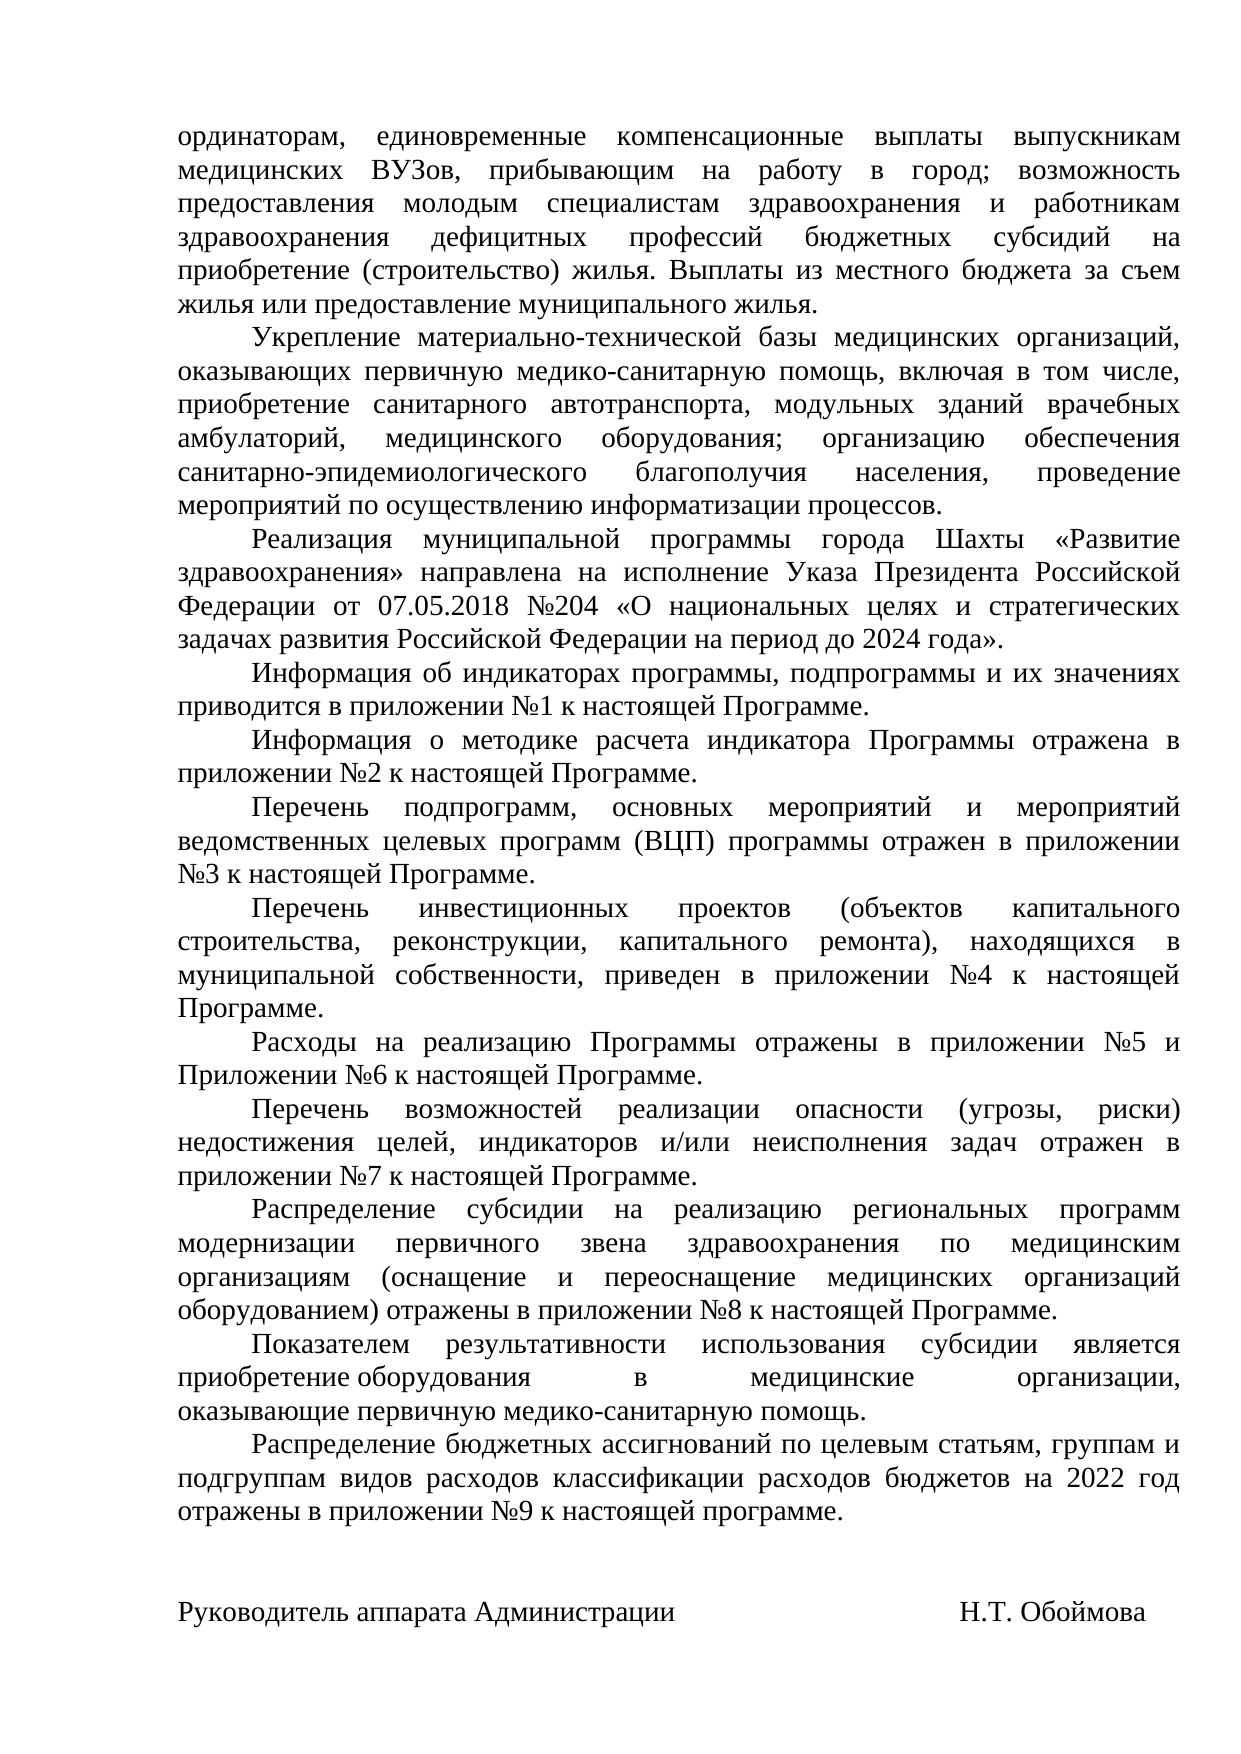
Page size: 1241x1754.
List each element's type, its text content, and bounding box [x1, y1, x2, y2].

text Перечень подпрограмм, основных мероприятий и мероприятий ведомственных целевых программ (ВЦП) программы отражен в приложении №3 к настоящей Программе. [177, 789, 1181, 890]
text Перечень инвестиционных проектов (объектов капитального строительства, реконструкции, капитального ремонта), находящихся в муниципальной собственности, приведен в приложении №4 к настоящей Программе. [177, 890, 1181, 1024]
text Руководитель аппарата Администрации Н.Т. Обоймова [177, 1594, 1181, 1628]
text Показателем результативности использования субсидии является приобретение оборудования в медицинские организации, оказывающие первичную медико-санитарную помощь. [177, 1326, 1181, 1426]
text Расходы на реализацию Программы отражены в приложении №5 и Приложении №6 к настоящей Программе. [177, 1024, 1181, 1091]
text Распределение субсидии на реализацию региональных программ модернизации первичного звена здравоохранения по медицинским организациям (оснащение и переоснащение медицинских организаций оборудованием) отражены в приложении №8 к настоящей Программе. [177, 1192, 1181, 1326]
text Информация о методике расчета индикатора Программы отражена в приложении №2 к настоящей Программе. [177, 722, 1181, 789]
text Перечень возможностей реализации опасности (угрозы, риски) недостижения целей, индикаторов и/или неисполнения задач отражен в приложении №7 к настоящей Программе. [177, 1091, 1181, 1192]
text Реализация муниципальной программы города Шахты «Развитие здравоохранения» направлена на исполнение Указа Президента Российской Федерации от 07.05.2018 №204 «О национальных целях и стратегических задачах развития Российской Федерации на период до 2024 года». [177, 521, 1181, 655]
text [177, 118, 1181, 319]
text Информация об индикаторах программы, подпрограммы и их значениях приводится в приложении №1 к настоящей Программе. [177, 655, 1181, 722]
text Распределение бюджетных ассигнований по целевым статьям, группам и подгруппам видов расходов классификации расходов бюджетов на 2022 год отражены в приложении №9 к настоящей программе. [177, 1426, 1181, 1527]
text Укрепление материально-технической базы медицинских организаций, оказывающих первичную медико-санитарную помощь, включая в том числе, приобретение санитарного автотранспорта, модульных зданий врачебных амбулаторий, медицинского оборудования; организацию обеспечения санитарно-эпидемиологического благополучия населения, проведение мероприятий по осуществлению информатизации процессов. [177, 319, 1181, 521]
